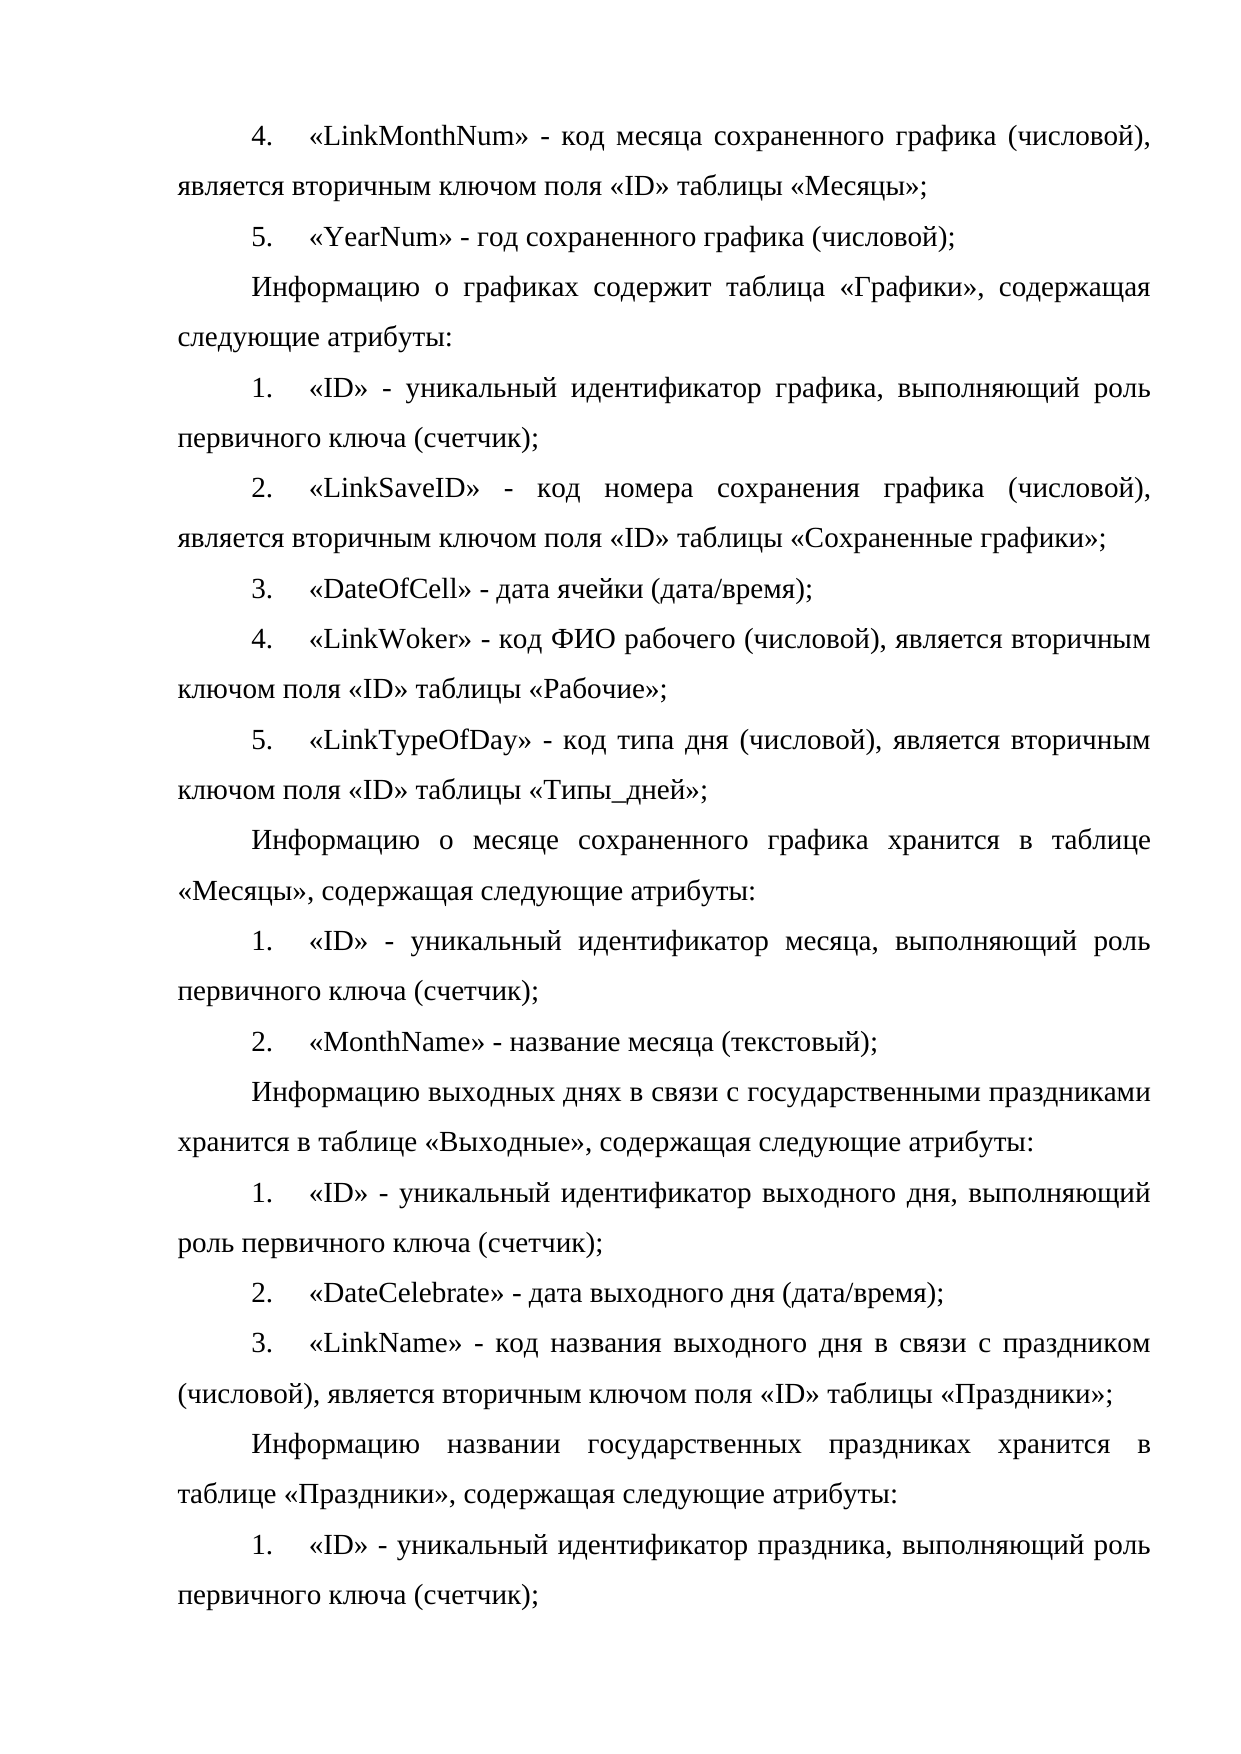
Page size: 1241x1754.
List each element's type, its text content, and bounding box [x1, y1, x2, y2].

text Информацию о месяце сохраненного графика хранится в таблице «Месяцы», содержащая следующие атрибуты: [177, 822, 1152, 906]
list «LinkSaveID» - код номера сохранения графика (числовой), является вторичным ключом поля «ID» таблицы «Сохраненные графики»; [177, 470, 1152, 554]
list «ID» - уникальный идентификатор выходного дня, выполняющий роль первичного ключа (счетчик); [177, 1175, 1152, 1258]
list «LinkWoker» - код ФИО рабочего (числовой), является вторичным ключом поля «ID» таблицы «Рабочие»; [177, 621, 1152, 705]
list «ID» - уникальный идентификатор месяца, выполняющий роль первичного ключа (счетчик); [177, 923, 1152, 1007]
text Информацию выходных днях в связи с государственными праздниками хранится в таблице «Выходные», содержащая следующие атрибуты: [177, 1074, 1152, 1158]
text Информацию названии государственных праздниках хранится в таблице «Праздники», содержащая следующие атрибуты: [177, 1426, 1152, 1510]
list «DateCelebrate» - дата выходного дня (дата/время); [177, 1275, 1152, 1309]
list «LinkName» - код названия выходного дня в связи с праздником (числовой), является вторичным ключом поля «ID» таблицы «Праздники»; [177, 1326, 1152, 1409]
list «ID» - уникальный идентификатор графика, выполняющий роль первичного ключа (счетчик); [177, 370, 1152, 453]
list «DateOfCell» - дата ячейки (дата/время); [177, 571, 1152, 604]
list «LinkTypeOfDay» - код типа дня (числовой), является вторичным ключом поля «ID» таблицы «Типы_дней»; [177, 722, 1152, 806]
list «LinkMonthNum» - код месяца сохраненного графика (числовой), является вторичным ключом поля «ID» таблицы «Месяцы»; [177, 118, 1152, 202]
list «MonthName» - название месяца (текстовый); [177, 1024, 1152, 1057]
list «ID» - уникальный идентификатор праздника, выполняющий роль первичного ключа (счетчик); [177, 1527, 1152, 1611]
text Информацию о графиках содержит таблица «Графики», содержащая следующие атрибуты: [177, 269, 1152, 353]
list «YearNum» - год сохраненного графика (числовой); [177, 219, 1152, 252]
